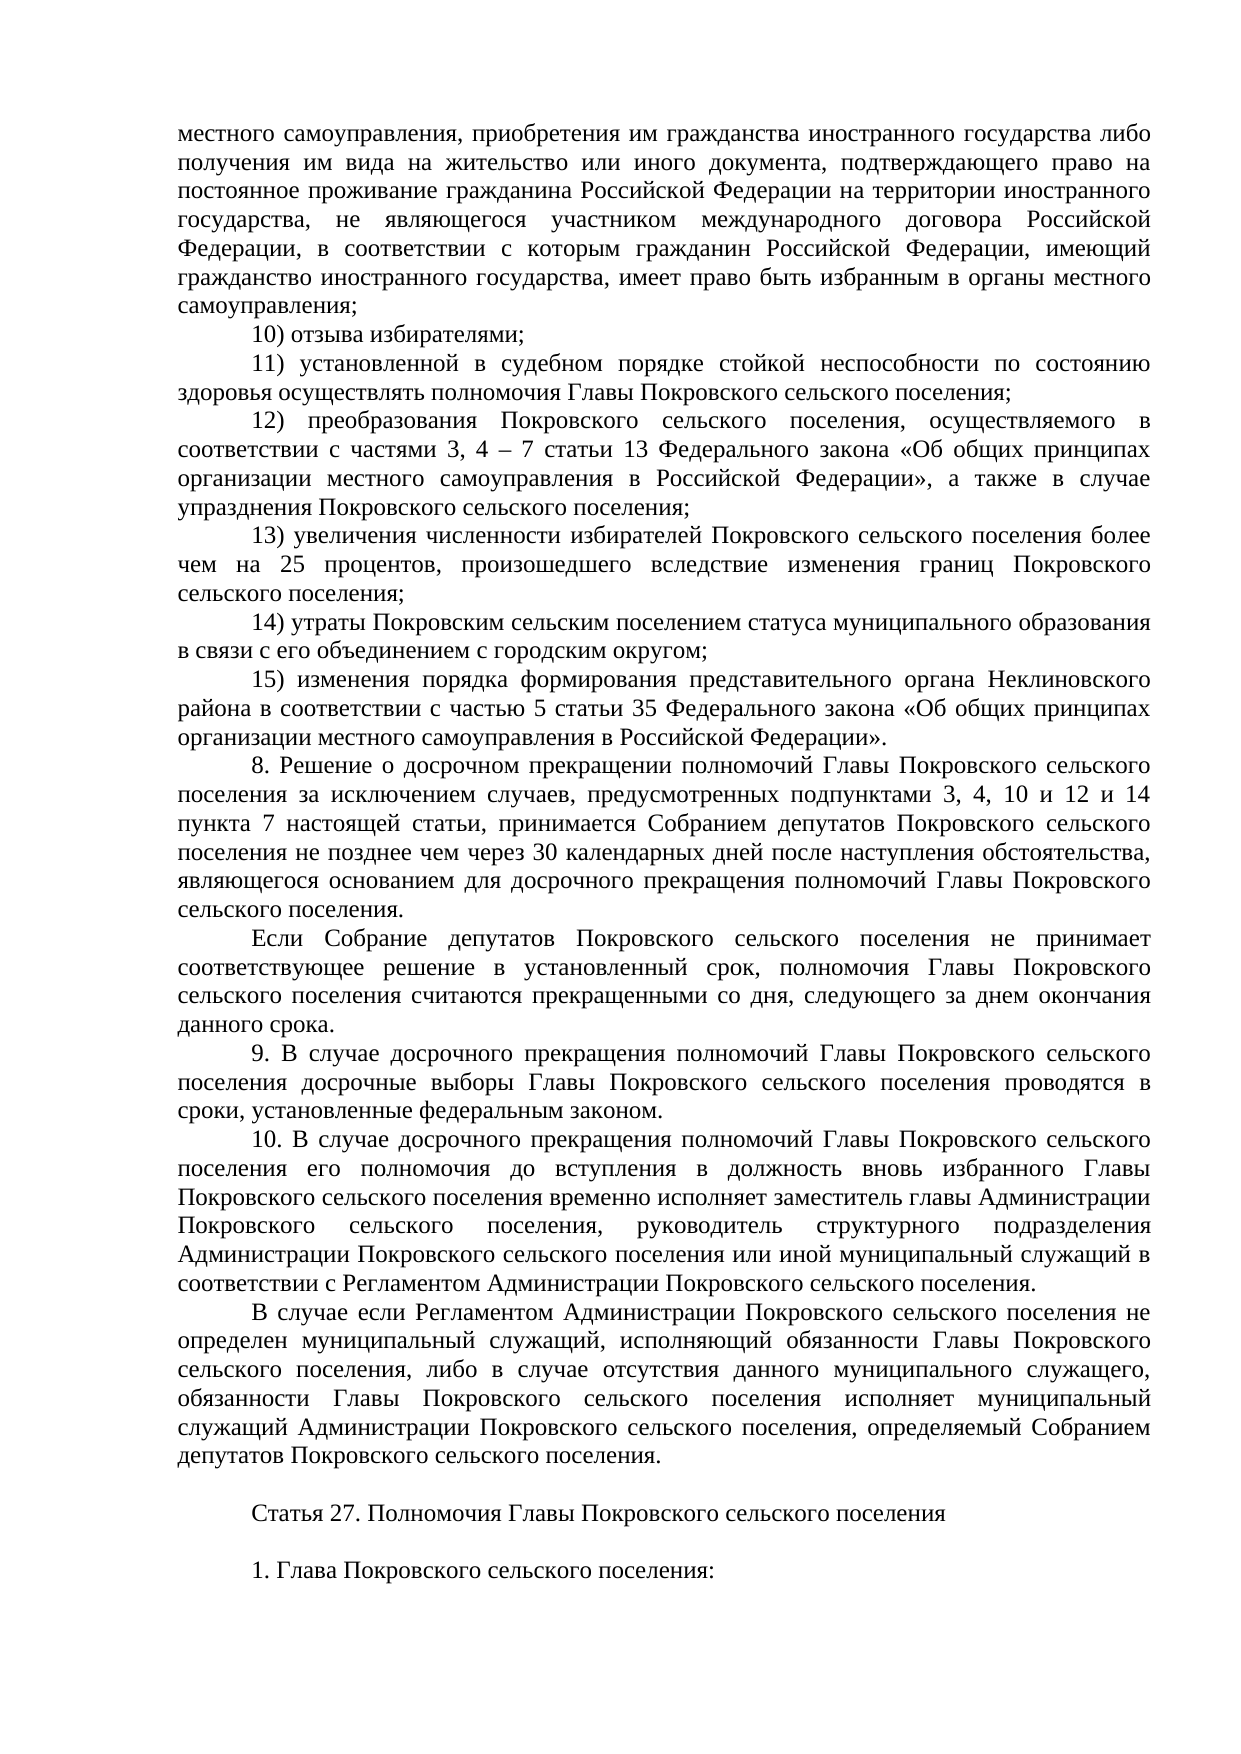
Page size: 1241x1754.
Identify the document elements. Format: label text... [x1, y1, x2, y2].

text 12) преобразования Покровского сельского поселения, осуществляемого в соответствии с частями 3, 4 – 7 статьи 13 Федерального закона «Об общих принципах организации местного самоуправления в Российской Федерации», а также в случае упразднения Покровского сельского поселения; [177, 406, 1152, 521]
text 11) установленной в судебном порядке стойкой неспособности по состоянию здоровья осуществлять полномочия Главы Покровского сельского поселения; [177, 348, 1152, 406]
text 8. Решение о досрочном прекращении полномочий Главы Покровского сельского поселения за исключением случаев, предусмотренных подпунктами 3, 4, 10 и 12 и 14 пункта 7 настоящей статьи, принимается Собранием депутатов Покровского сельского поселения не позднее чем через 30 календарных дней после наступления обстоятельства, являющегося основанием для досрочного прекращения полномочий Главы Покровского сельского поселения. [177, 751, 1152, 923]
text 10. В случае досрочного прекращения полномочий Главы Покровского сельского поселения его полномочия до вступления в должность вновь избранного Главы Покровского сельского поселения временно исполняет заместитель главы Администрации Покровского сельского поселения, руководитель структурного подразделения Администрации Покровского сельского поселения или иной муниципальный служащий в соответствии с Регламентом Администрации Покровского сельского поселения. [177, 1124, 1152, 1297]
text 1. Глава Покровского сельского поселения: [177, 1556, 1152, 1584]
text 10) отзыва избирателями; [177, 319, 1152, 348]
text 14) утраты Покровским сельским поселением статуса муниципального образования в связи с его объединением с городским округом; [177, 607, 1152, 664]
text Статья 27. Полномочия Главы Покровского сельского поселения [177, 1498, 1152, 1527]
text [177, 118, 1152, 319]
text 13) увеличения численности избирателей Покровского сельского поселения более чем на 25 процентов, произошедшего вследствие изменения границ Покровского сельского поселения; [177, 521, 1152, 607]
text В случае если Регламентом Администрации Покровского сельского поселения не определен муниципальный служащий, исполняющий обязанности Главы Покровского сельского поселения, либо в случае отсутствия данного муниципального служащего, обязанности Главы Покровского сельского поселения исполняет муниципальный служащий Администрации Покровского сельского поселения, определяемый Собранием депутатов Покровского сельского поселения. [177, 1297, 1152, 1469]
text 15) изменения порядка формирования представительного органа Неклиновского района в соответствии с частью 5 статьи 35 Федерального закона «Об общих принципах организации местного самоуправления в Российской Федерации». [177, 664, 1152, 751]
text 9. В случае досрочного прекращения полномочий Главы Покровского сельского поселения досрочные выборы Главы Покровского сельского поселения проводятся в сроки, установленные федеральным законом. [177, 1038, 1152, 1124]
text Если Собрание депутатов Покровского сельского поселения не принимает соответствующее решение в установленный срок, полномочия Главы Покровского сельского поселения считаются прекращенными со дня, следующего за днем окончания данного срока. [177, 923, 1152, 1038]
